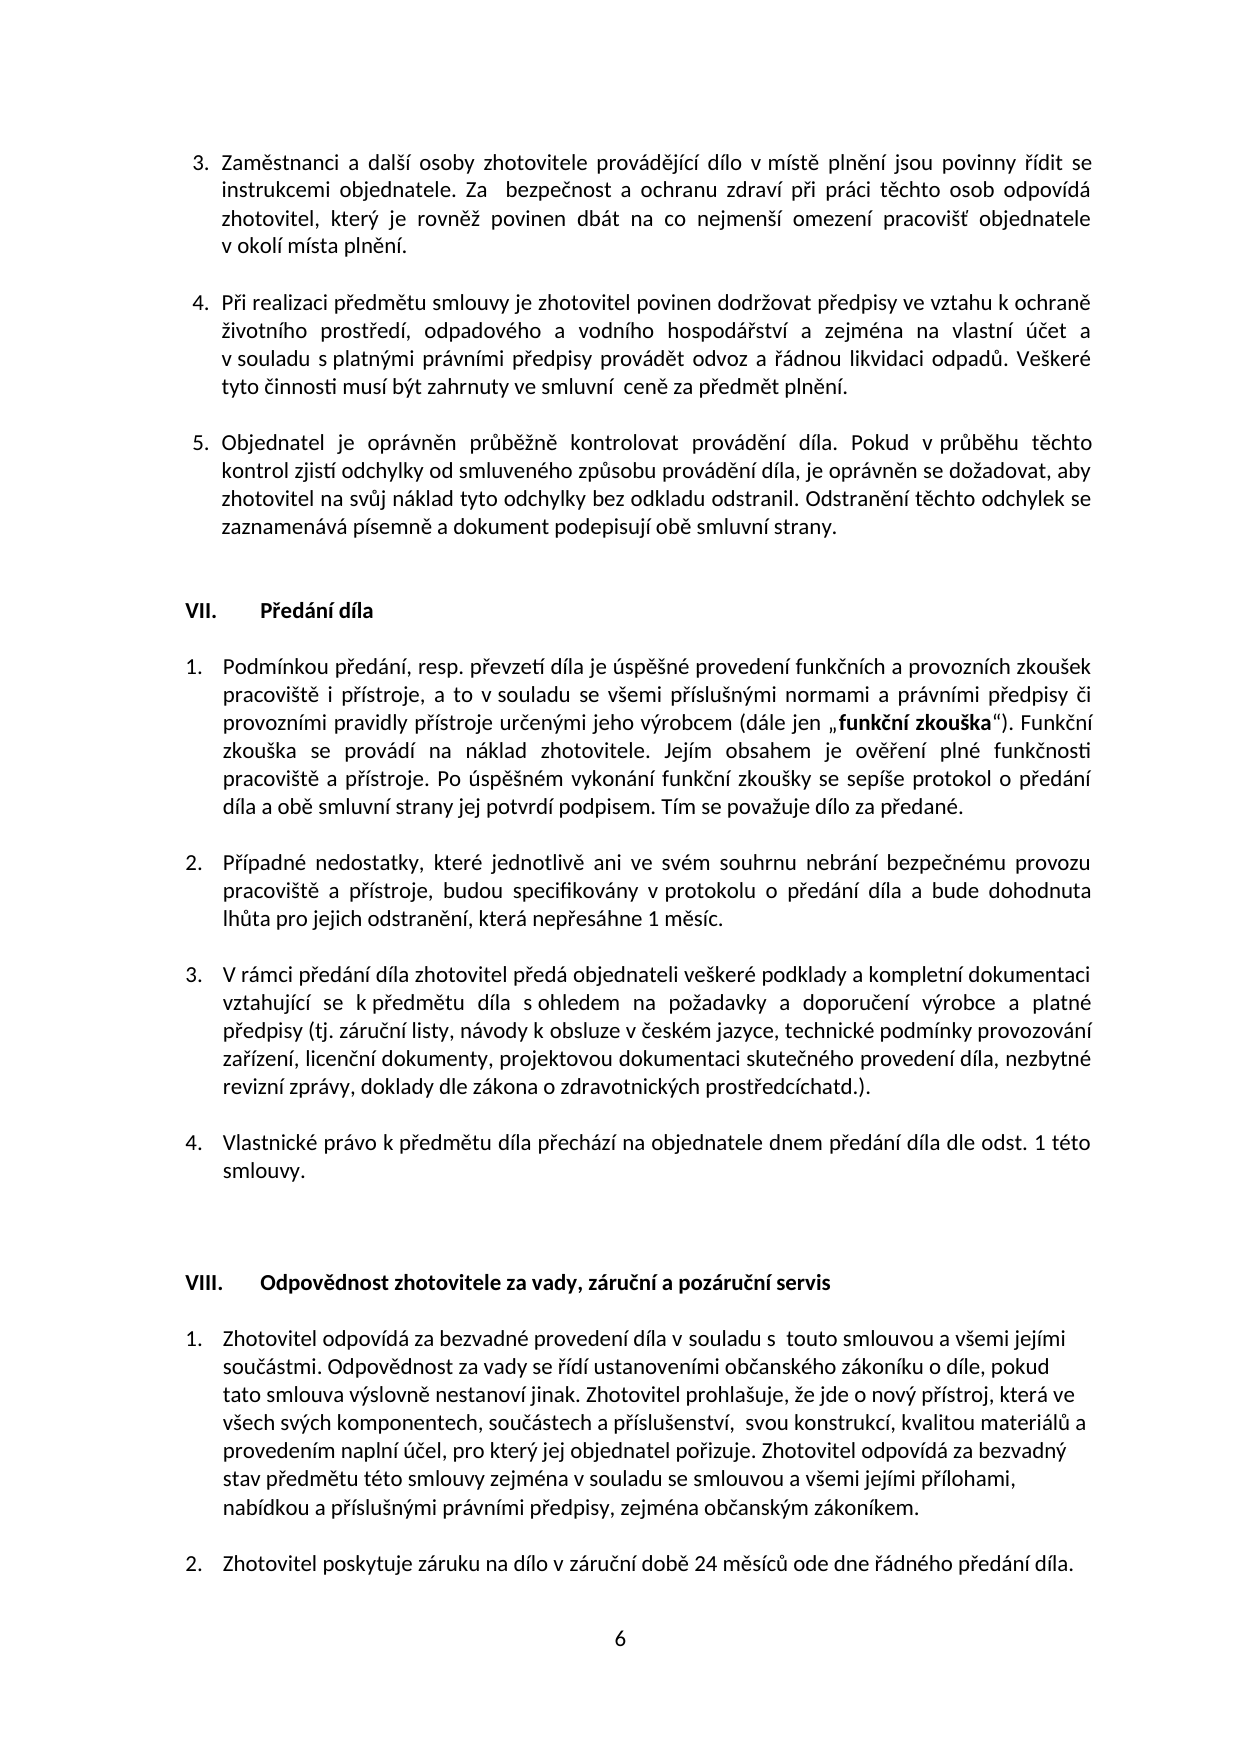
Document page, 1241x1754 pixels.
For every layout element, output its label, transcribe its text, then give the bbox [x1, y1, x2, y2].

list V rámci předání díla zhotovitel předá objednateli veškeré podklady a kompletní dokumentaci vztahující se k předmětu díla s ohledem na požadavky a doporučení výrobce a platné předpisy (tj. záruční listy, návody k obsluze v českém jazyce, technické podmínky provozování zařízení, licenční dokumenty, projektovou dokumentaci skutečného provedení díla, nezbytné revizní zprávy, doklady dle zákona o zdravotnických prostředcíchatd.). [185, 960, 1093, 1100]
list Podmínkou předání, resp. převzetí díla je úspěšné provedení funkčních a provozních zkoušek pracoviště i přístroje, a to v souladu se všemi příslušnými normami a právními předpisy či provozními pravidly přístroje určenými jeho výrobcem (dále jen „funkční zkouška“). Funkční zkouška se provádí na náklad zhotovitele. Jejím obsahem je ověření plné funkčnosti pracoviště a přístroje. Po úspěšném vykonání funkční zkoušky se sepíše protokol o předání díla a obě smluvní strany jej potvrdí podpisem. Tím se považuje dílo za předané. [185, 652, 1093, 820]
list Odpovědnost zhotovitele za vady, záruční a pozáruční servis [185, 1268, 1093, 1296]
list Zhotovitel poskytuje záruku na dílo v záruční době 24 měsíců ode dne řádného předání díla. [185, 1549, 1093, 1577]
list Při realizaci předmětu smlouvy je zhotovitel povinen dodržovat předpisy ve vztahu k ochraně životního prostředí, odpadového a vodního hospodářství a zejména na vlastní účet a v souladu s platnými právními předpisy provádět odvoz a řádnou likvidaci odpadů. Veškeré tyto činnosti musí být zahrnuty ve smluvní ceně za předmět plnění. [192, 288, 1093, 400]
list Zaměstnanci a další osoby zhotovitele provádějící dílo v místě plnění jsou povinny řídit se instrukcemi objednatele. Za bezpečnost a ochranu zdraví při práci těchto osob odpovídá zhotovitel, který je rovněž povinen dbát na co nejmenší omezení pracovišť objednatele v okolí místa plnění. [192, 148, 1093, 260]
list Objednatel je oprávněn průběžně kontrolovat provádění díla. Pokud v průběhu těchto kontrol zjistí odchylky od smluveného způsobu provádění díla, je oprávněn se dožadovat, aby zhotovitel na svůj náklad tyto odchylky bez odkladu odstranil. Odstranění těchto odchylek se zaznamenává písemně a dokument podepisují obě smluvní strany. [192, 428, 1093, 540]
list Předání díla [185, 596, 1093, 624]
list Vlastnické právo k předmětu díla přechází na objednatele dnem předání díla dle odst. 1 této smlouvy. [185, 1128, 1093, 1184]
list Zhotovitel odpovídá za bezvadné provedení díla v souladu s touto smlouvou a všemi jejími součástmi. Odpovědnost za vady se řídí ustanoveními občanského zákoníku o díle, pokud tato smlouva výslovně nestanoví jinak. Zhotovitel prohlašuje, že jde o nový přístroj, která ve všech svých komponentech, součástech a příslušenství, svou konstrukcí, kvalitou materiálů a provedením naplní účel, pro který jej objednatel pořizuje. Zhotovitel odpovídá za bezvadný stav předmětu této smlouvy zejména v souladu se smlouvou a všemi jejími přílohami, nabídkou a příslušnými právními předpisy, zejména občanským zákoníkem. [185, 1324, 1093, 1521]
list Případné nedostatky, které jednotlivě ani ve svém souhrnu nebrání bezpečnému provozu pracoviště a přístroje, budou specifikovány v protokolu o předání díla a bude dohodnuta lhůta pro jejich odstranění, která nepřesáhne 1 měsíc. [185, 848, 1093, 932]
